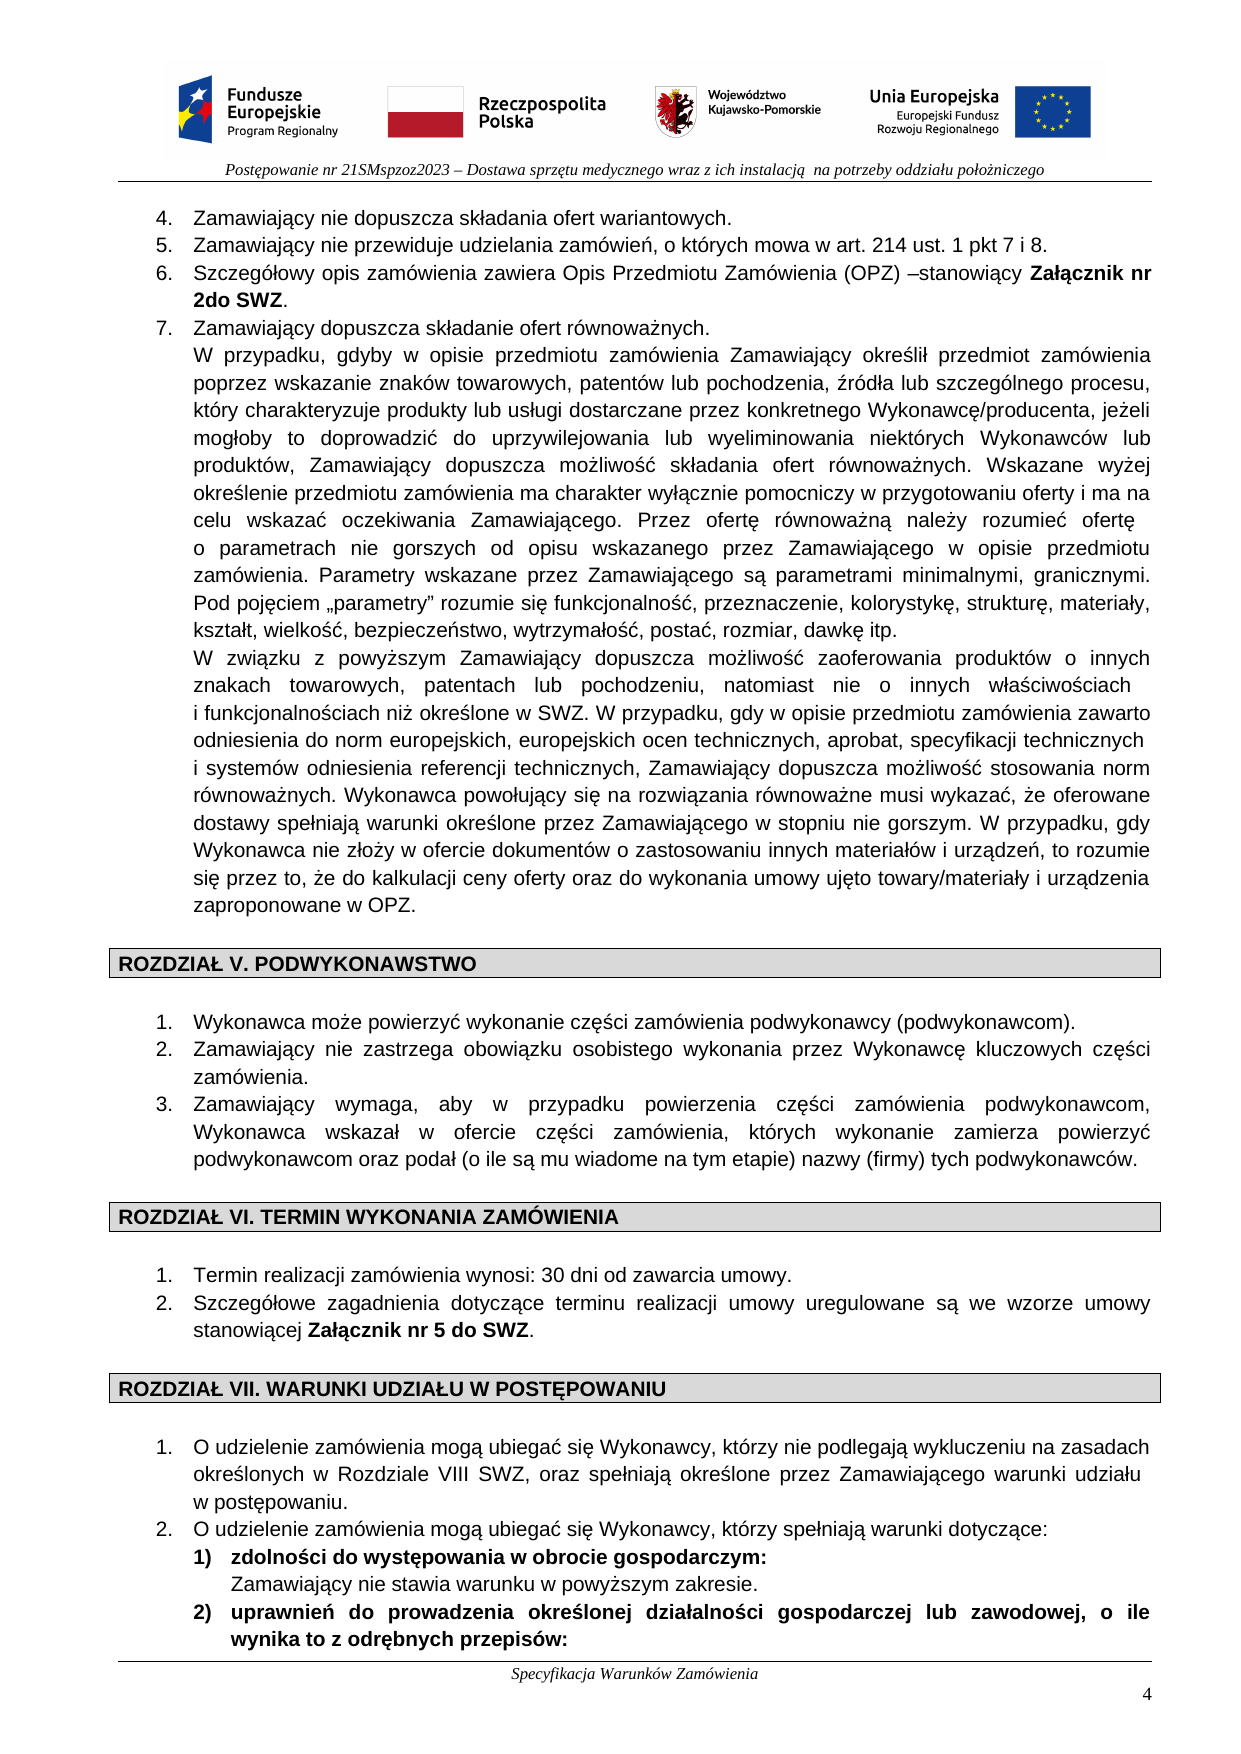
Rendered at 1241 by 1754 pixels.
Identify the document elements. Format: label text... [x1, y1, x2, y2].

list Zamawiający nie przewiduje udzielania zamówień, o których mowa w art. 214 ust. 1 pkt 7 i 8. [156, 233, 1152, 257]
picture [162, 59, 1107, 160]
list Zamawiający wymaga, aby w przypadku powierzenia części zamówienia podwykonawcom, Wykonawca wskazał w ofercie części zamówienia, których wykonanie zamierza powierzyć podwykonawcom oraz podał (o ile są mu wiadome na tym etapie) nazwy (firmy) tych podwykonawców. [156, 1092, 1152, 1171]
text ROZDZIAŁ V. PODWYKONAWSTWO [110, 949, 1160, 977]
text ROZDZIAŁ VI. TERMIN WYKONANIA ZAMÓWIENIA [110, 1203, 1160, 1231]
list Zamawiający nie dopuszcza składania ofert wariantowych. [156, 206, 1152, 230]
text ROZDZIAŁ VII. WARUNKI UDZIAŁU W POSTĘPOWANIU [110, 1374, 1160, 1402]
list Zamawiający nie stawia warunku w powyższym zakresie. [231, 1572, 1152, 1596]
list Szczegółowy opis zamówienia zawiera Opis Przedmiotu Zamówienia (OPZ) –stanowiący Załącznik nr 2do SWZ. [156, 261, 1152, 312]
list Szczegółowe zagadnienia dotyczące terminu realizacji umowy uregulowane są we wzorze umowy stanowiącej Załącznik nr 5 do SWZ. [156, 1291, 1152, 1342]
list Zamawiający dopuszcza składanie ofert równoważnych. [156, 316, 1152, 340]
list Termin realizacji zamówienia wynosi: 30 dni od zawarcia umowy. [156, 1263, 1152, 1287]
list O udzielenie zamówienia mogą ubiegać się Wykonawcy, którzy nie podlegają wykluczeniu na zasadach określonych w Rozdziale VIII SWZ, oraz spełniają określone przez Zamawiającego warunki udziału w postępowaniu. [156, 1434, 1152, 1513]
list W związku z powyższym Zamawiający dopuszcza możliwość zaoferowania produktów o innych znakach towarowych, patentach lub pochodzeniu, natomiast nie o innych właściwościach i funkcjonalnościach niż określone w SWZ. W przypadku, gdy w opisie przedmiotu zamówienia zawarto odniesienia do norm europejskich, europejskich ocen technicznych, aprobat, specyfikacji technicznych i systemów odniesienia referencji technicznych, Zamawiający dopuszcza możliwość stosowania norm równoważnych. Wykonawca powołujący się na rozwiązania równoważne musi wykazać, że oferowane dostawy spełniają warunki określone przez Zamawiającego w stopniu nie gorszym. W przypadku, gdy Wykonawca nie złoży w ofercie dokumentów o zastosowaniu innych materiałów i urządzeń, to rozumie się przez to, że do kalkulacji ceny oferty oraz do wykonania umowy ujęto towary/materiały i urządzenia zaproponowane w OPZ. [193, 646, 1152, 917]
list Zamawiający nie zastrzega obowiązku osobistego wykonania przez Wykonawcę kluczowych części zamówienia. [156, 1037, 1152, 1088]
list uprawnień do prowadzenia określonej działalności gospodarczej lub zawodowej, o ile wynika to z odrębnych przepisów: [193, 1599, 1152, 1651]
list zdolności do występowania w obrocie gospodarczym: [193, 1544, 1152, 1568]
list W przypadku, gdyby w opisie przedmiotu zamówienia Zamawiający określił przedmiot zamówienia poprzez wskazanie znaków towarowych, patentów lub pochodzenia, źródła lub szczególnego procesu, który charakteryzuje produkty lub usługi dostarczane przez konkretnego Wykonawcę/producenta, jeżeli mogłoby to doprowadzić do uprzywilejowania lub wyeliminowania niektórych Wykonawców lub produktów, Zamawiający dopuszcza możliwość składania ofert równoważnych. Wskazane wyżej określenie przedmiotu zamówienia ma charakter wyłącznie pomocniczy w przygotowaniu oferty i ma na celu wskazać oczekiwania Zamawiającego. Przez ofertę równoważną należy rozumieć ofertę o parametrach nie gorszych od opisu wskazanego przez Zamawiającego w opisie przedmiotu zamówienia. Parametry wskazane przez Zamawiającego są parametrami minimalnymi, granicznymi. Pod pojęciem „parametry” rozumie się funkcjonalność, przeznaczenie, kolorystykę, strukturę, materiały, kształt, wielkość, bezpieczeństwo, wytrzymałość, postać, rozmiar, dawkę itp. [193, 343, 1152, 642]
list Wykonawca może powierzyć wykonanie części zamówienia podwykonawcy (podwykonawcom). [156, 1009, 1152, 1033]
list O udzielenie zamówienia mogą ubiegać się Wykonawcy, którzy spełniają warunki dotyczące: [156, 1517, 1152, 1541]
